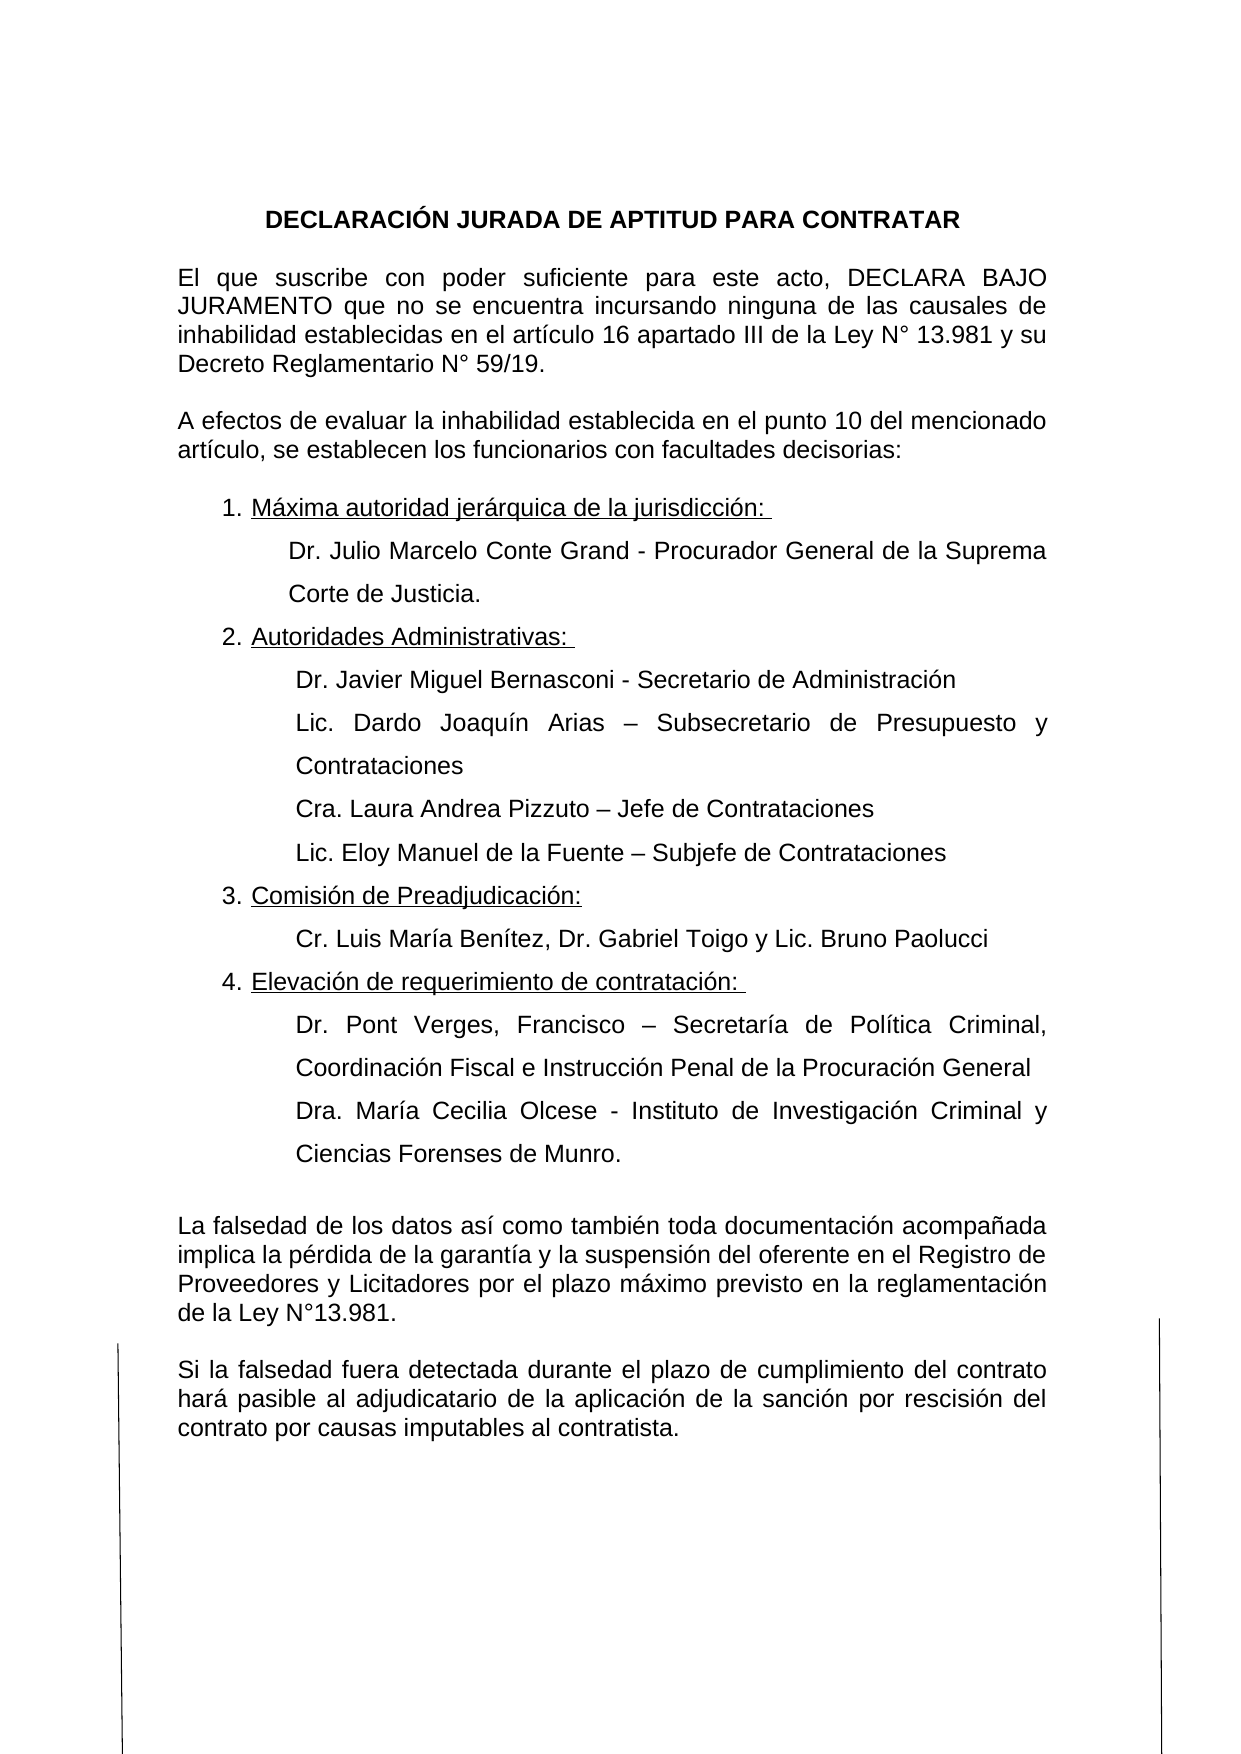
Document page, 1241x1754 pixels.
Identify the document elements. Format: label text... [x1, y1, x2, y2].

text El que suscribe con poder suficiente para este acto, DECLARA BAJO JURAMENTO que no se encuentra incursando ninguna de las causales de inhabilidad establecidas en el artículo 16 apartado III de la Ley N° 13.981 y su Decreto Reglamentario N° 59/19. [177, 263, 1048, 378]
list Autoridades Administrativas: [222, 622, 1048, 651]
text Lic. Dardo Joaquín Arias – Subsecretario de Presupuesto y Contrataciones [295, 708, 1048, 780]
text A efectos de evaluar la inhabilidad establecida en el punto 10 del mencionado artículo, se establecen los funcionarios con facultades decisorias: [177, 406, 1048, 464]
text Cra. Laura Andrea Pizzuto – Jefe de Contrataciones [295, 794, 1048, 823]
list Dr. Pont Verges, Francisco – Secretaría de Política Criminal, Coordinación Fiscal e Instrucción Penal de la Procuración General [295, 1010, 1048, 1082]
text Lic. Eloy Manuel de la Fuente – Subjefe de Contrataciones [251, 838, 1048, 866]
list Máxima autoridad jerárquica de la jurisdicción: [222, 493, 1048, 521]
text DECLARACIÓN JURADA DE APTITUD PARA CONTRATAR [177, 205, 1048, 234]
list Dra. María Cecilia Olcese - Instituto de Investigación Criminal y Ciencias Forenses de Munro. [295, 1096, 1048, 1168]
list Cr. Luis María Benítez, Dr. Gabriel Toigo y Lic. Bruno Paolucci [222, 924, 1048, 953]
list Comisión de Preadjudicación: [177, 881, 1048, 909]
text La falsedad de los datos así como también toda documentación acompañada implica la pérdida de la garantía y la suspensión del oferente en el Registro de Proveedores y Licitadores por el plazo máximo previsto en la reglamentación de la Ley N°13.981. [177, 1211, 1048, 1326]
list Dr. Julio Marcelo Conte Grand - Procurador General de la Suprema Corte de Justicia. [288, 536, 1048, 608]
text Dr. Javier Miguel Bernasconi - Secretario de Administración [177, 665, 1048, 694]
text Si la falsedad fuera detectada durante el plazo de cumplimiento del contrato hará pasible al adjudicatario de la aplicación de la sanción por rescisión del contrato por causas imputables al contratista. [177, 1355, 1048, 1441]
list Elevación de requerimiento de contratación: [177, 967, 1048, 996]
